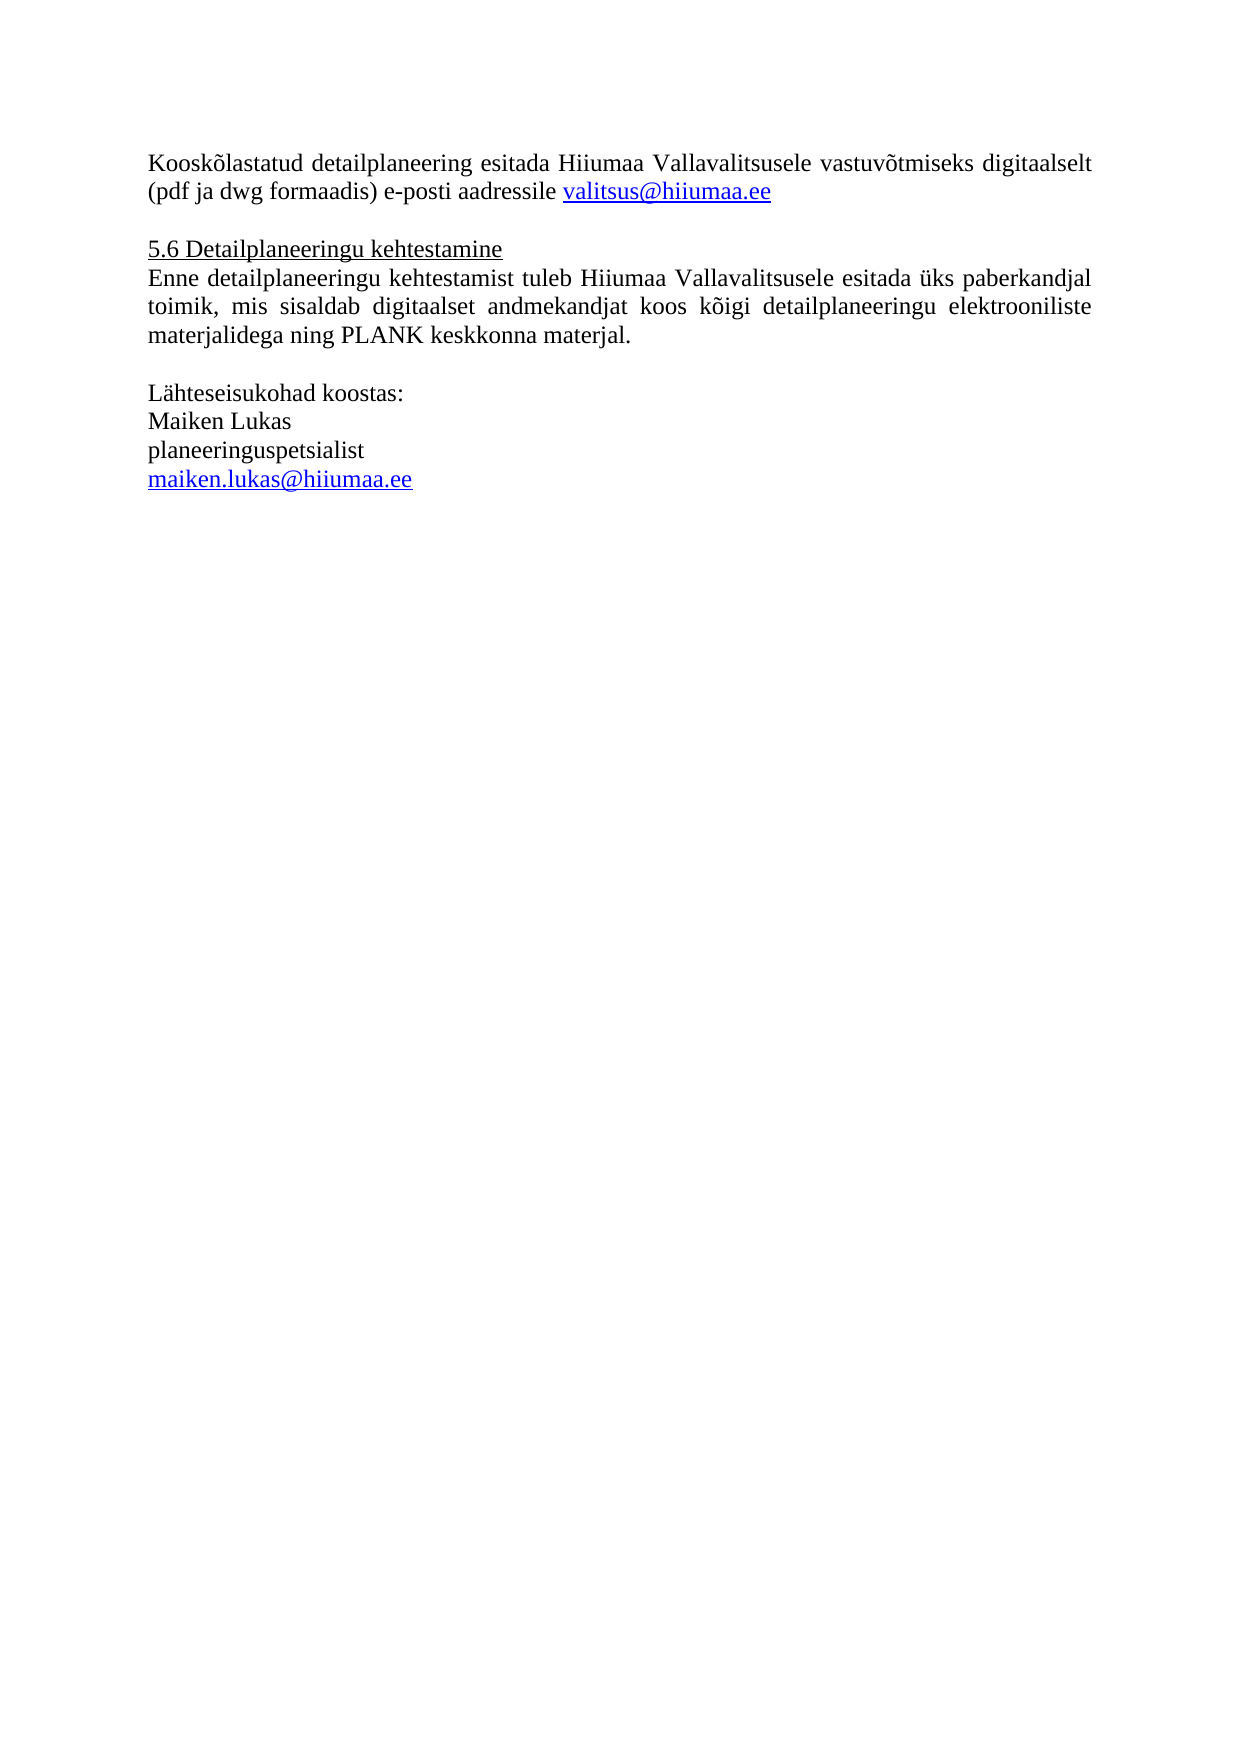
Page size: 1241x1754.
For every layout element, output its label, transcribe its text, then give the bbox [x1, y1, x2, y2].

text planeeringuspetsialist [148, 435, 1093, 464]
text Maiken Lukas [148, 406, 1093, 435]
text Lähteseisukohad koostas: [148, 378, 1093, 406]
text Enne detailplaneeringu kehtestamist tuleb Hiiumaa Vallavalitsusele esitada üks paberkandjal toimik, mis sisaldab digitaalset andmekandjat koos kõigi detailplaneeringu elektrooniliste materjalidega ning PLANK keskkonna materjal. [148, 263, 1093, 349]
text Kooskõlastatud detailplaneering esitada Hiiumaa Vallavalitsusele vastuvõtmiseks digitaalselt (pdf ja dwg formaadis) e-posti aadressile valitsus@hiiumaa.ee [148, 148, 1093, 205]
text 5.6 Detailplaneeringu kehtestamine [148, 234, 1093, 263]
text maiken.lukas@hiiumaa.ee [148, 464, 1093, 493]
